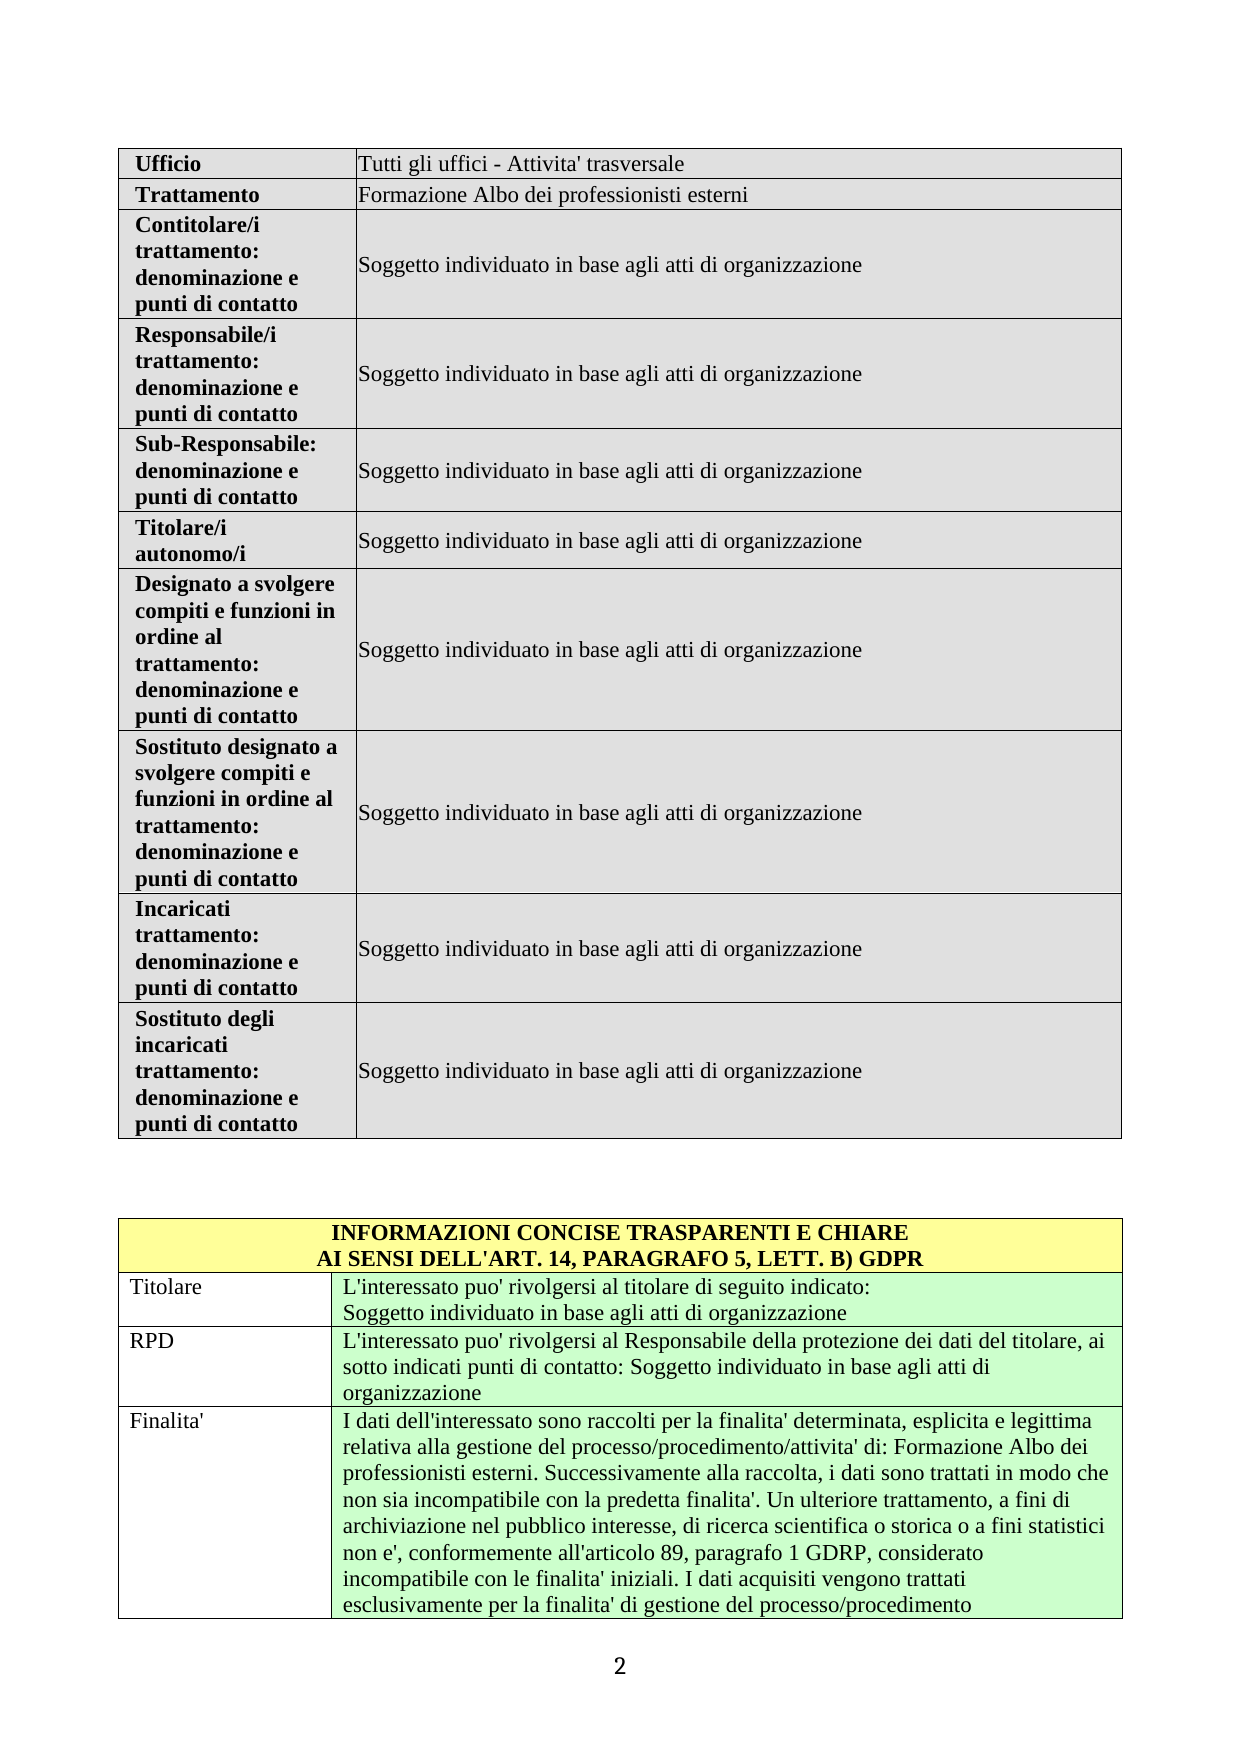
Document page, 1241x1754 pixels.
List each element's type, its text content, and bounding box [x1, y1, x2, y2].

table_cell Soggetto individuato in base agli atti di organizzazione [357, 569, 1121, 730]
table_cell L'interessato puo' rivolgersi al Responsabile della protezione dei dati del titolare, ai sotto indicati punti di contatto: Soggetto individuato in base agli atti di organizzazione [332, 1327, 1122, 1406]
table_cell Soggetto individuato in base agli atti di organizzazione [357, 894, 1121, 1002]
table_cell Soggetto individuato in base agli atti di organizzazione [357, 429, 1121, 511]
table_cell Soggetto individuato in base agli atti di organizzazione [357, 319, 1121, 428]
table_cell Titolare [119, 1273, 331, 1326]
table_cell RPD [119, 1327, 331, 1406]
table_cell Sostituto designato a svolgere compiti e funzioni in ordine al trattamento: denominazione e punti di contatto [119, 731, 356, 892]
table_cell Sub-Responsabile: denominazione e punti di contatto [119, 429, 356, 511]
table_cell Contitolare/i trattamento: denominazione e punti di contatto [119, 210, 356, 318]
table_cell Formazione Albo dei professionisti esterni [357, 179, 1121, 209]
table_cell Soggetto individuato in base agli atti di organizzazione [357, 1003, 1121, 1138]
table_cell L'interessato puo' rivolgersi al titolare di seguito indicato: Soggetto individuato in base agli atti di organizzazione [332, 1273, 1122, 1326]
table_header INFORMAZIONI CONCISE TRASPARENTI E CHIARE AI SENSI DELL'ART. 14, PARAGRAFO 5, LETT. B) GDPR [119, 1219, 1122, 1272]
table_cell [332, 1407, 1122, 1618]
table_cell Titolare/i autonomo/i [119, 512, 356, 568]
table_cell Responsabile/i trattamento: denominazione e punti di contatto [119, 319, 356, 428]
table_cell Tutti gli uffici - Attivita' trasversale [357, 149, 1121, 178]
table_cell Trattamento [119, 179, 356, 209]
table_cell Incaricati trattamento: denominazione e punti di contatto [119, 894, 356, 1002]
table_cell Soggetto individuato in base agli atti di organizzazione [357, 210, 1121, 318]
table_cell Finalita' [119, 1407, 331, 1618]
table_cell Soggetto individuato in base agli atti di organizzazione [357, 512, 1121, 568]
table_cell Designato a svolgere compiti e funzioni in ordine al trattamento: denominazione e punti di contatto [119, 569, 356, 730]
table_cell Soggetto individuato in base agli atti di organizzazione [357, 731, 1121, 892]
table_cell Sostituto degli incaricati trattamento: denominazione e punti di contatto [119, 1003, 356, 1138]
table_cell Ufficio [119, 149, 356, 178]
